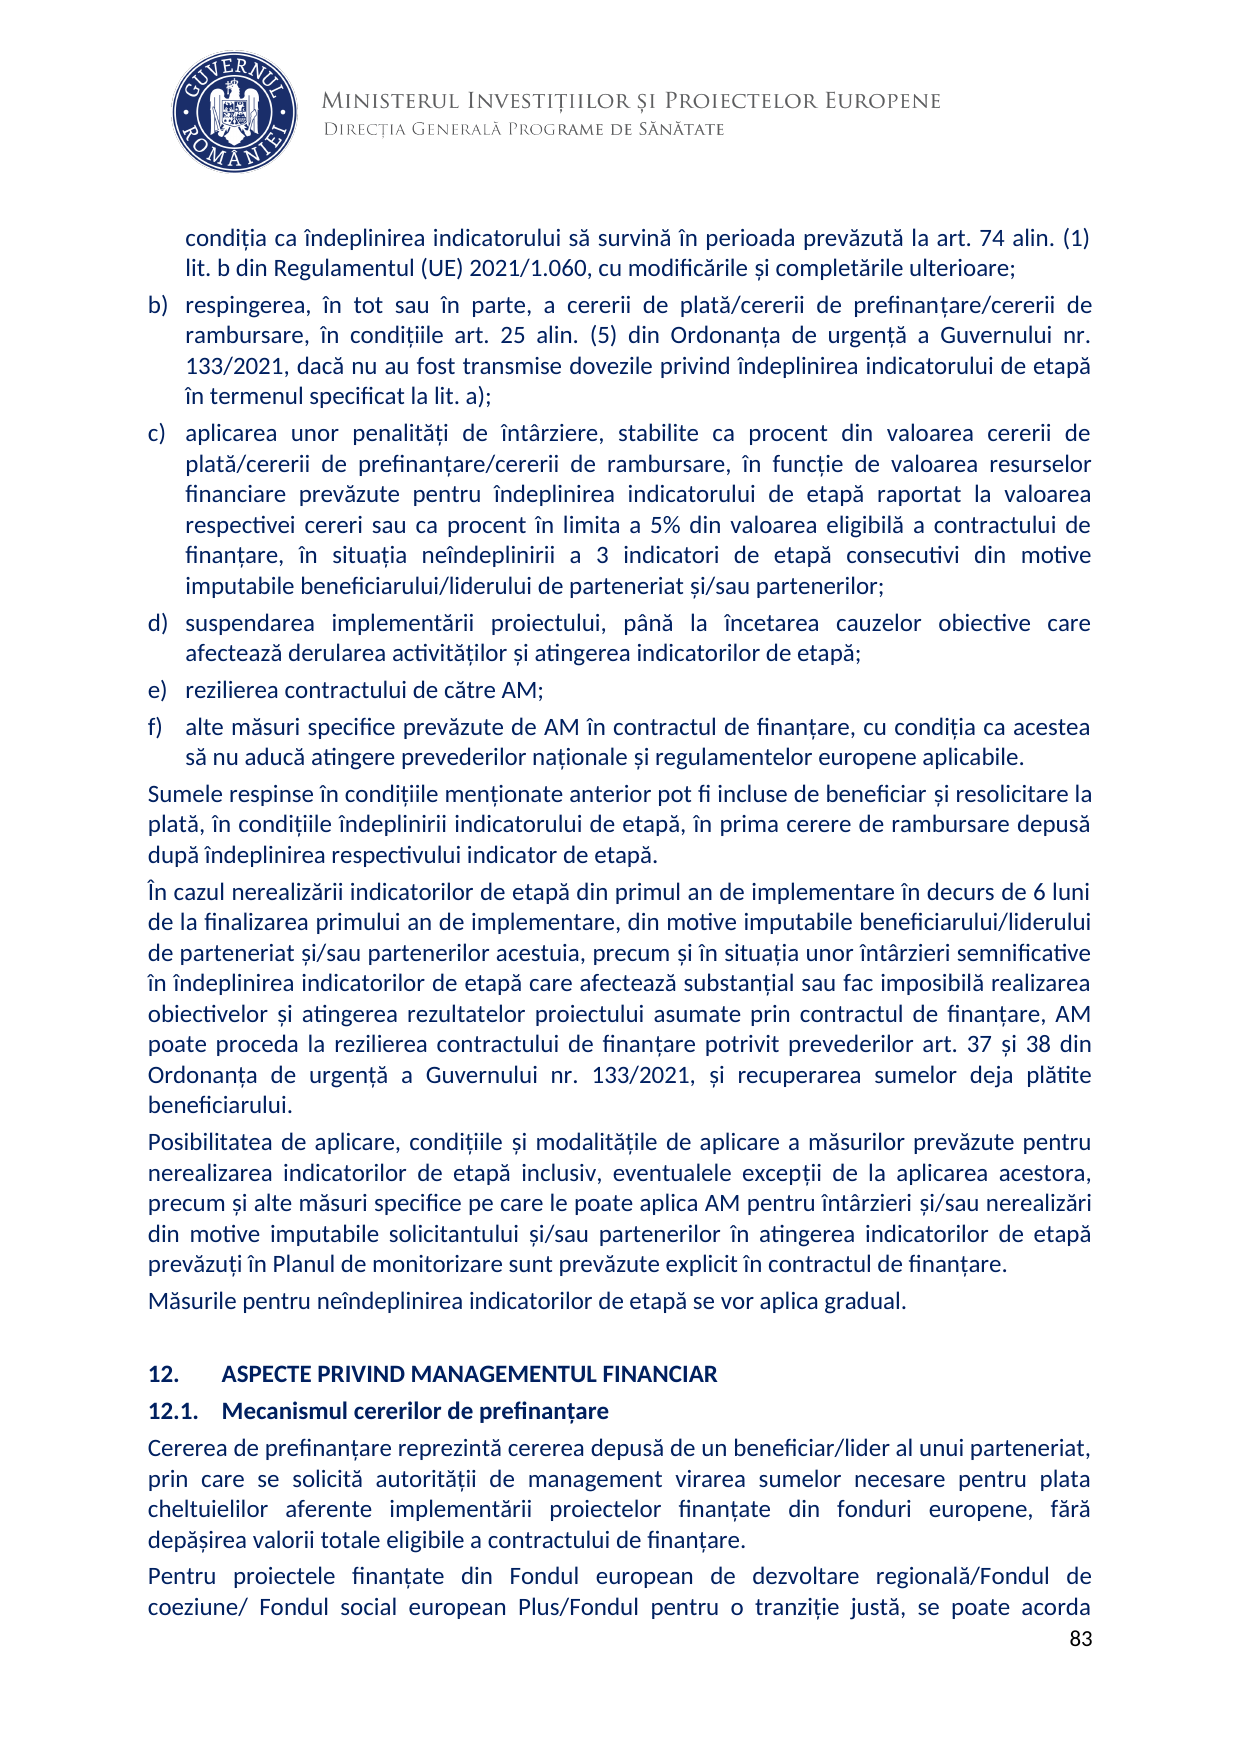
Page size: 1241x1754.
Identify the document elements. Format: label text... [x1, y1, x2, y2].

text Posibilitatea de aplicare, condițiile şi modalitățile de aplicare a măsurilor prevăzute pentru nerealizarea indicatorilor de etapă inclusiv, eventualele excepţii de la aplicarea acestora, precum şi alte măsuri specifice pe care le poate aplica AM pentru întârzieri şi/sau nerealizări din motive imputabile solicitantului şi/sau partenerilor în atingerea indicatorilor de etapă prevăzuţi în Planul de monitorizare sunt prevăzute explicit în contractul de finanțare. [148, 1126, 1092, 1279]
list alte măsuri specifice prevăzute de AM în contractul de finanțare, cu condiția ca acestea să nu aducă atingere prevederilor naționale şi regulamentelor europene aplicabile. [148, 711, 1092, 772]
list aplicarea unor penalități de întârziere, stabilite ca procent din valoarea cererii de plată/cererii de prefinanţare/cererii de rambursare, în funcție de valoarea resurselor financiare prevăzute pentru îndeplinirea indicatorului de etapă raportat la valoarea respectivei cereri sau ca procent în limita a 5% din valoarea eligibilă a contractului de finanțare, în situația neîndeplinirii a 3 indicatori de etapă consecutivi din motive imputabile beneficiarului/liderului de parteneriat şi/sau partenerilor; [148, 417, 1092, 600]
list suspendarea implementării proiectului, până la încetarea cauzelor obiective care afectează derularea activităților şi atingerea indicatorilor de etapă; [148, 607, 1092, 668]
list Mecanismul cererilor de prefinanțare [148, 1395, 1092, 1426]
picture [147, 29, 963, 194]
text Măsurile pentru neîndeplinirea indicatorilor de etapă se vor aplica gradual. [148, 1285, 1092, 1316]
text Sumele respinse în condițiile menționate anterior pot fi incluse de beneficiar şi resolicitare la plată, în condițiile îndeplinirii indicatorului de etapă, în prima cerere de rambursare depusă după îndeplinirea respectivului indicator de etapă. [148, 778, 1092, 869]
text În cazul nerealizării indicatorilor de etapă din primul an de implementare în decurs de 6 luni de la finalizarea primului an de implementare, din motive imputabile beneficiarului/liderului de parteneriat şi/sau partenerilor acestuia, precum şi în situația unor întârzieri semnificative în îndeplinirea indicatorilor de etapă care afectează substanțial sau fac imposibilă realizarea obiectivelor şi atingerea rezultatelor proiectului asumate prin contractul de finanțare, AM poate proceda la rezilierea contractului de finanţare potrivit prevederilor art. 37 şi 38 din Ordonanța de urgență a Guvernului nr. 133/2021, şi recuperarea sumelor deja plătite beneficiarului. [148, 876, 1092, 1120]
list ASPECTE PRIVIND MANAGEMENTUL FINANCIAR [148, 1359, 1092, 1389]
list rezilierea contractului de către AM; [148, 674, 1092, 704]
text Cererea de prefinanțare reprezintă cererea depusă de un beneficiar/lider al unui parteneriat, prin care se solicită autorității de management virarea sumelor necesare pentru plata cheltuielilor aferente implementării proiectelor finanțate din fonduri europene, fără depășirea valorii totale eligibile a contractului de finanțare. [148, 1432, 1092, 1554]
list respingerea, în tot sau în parte, a cererii de plată/cererii de prefinanţare/cererii de rambursare, în condițiile art. 25 alin. (5) din Ordonanța de urgență a Guvernului nr. 133/2021, dacă nu au fost transmise dovezile privind îndeplinirea indicatorului de etapă în termenul specificat la lit. a); [148, 289, 1092, 411]
